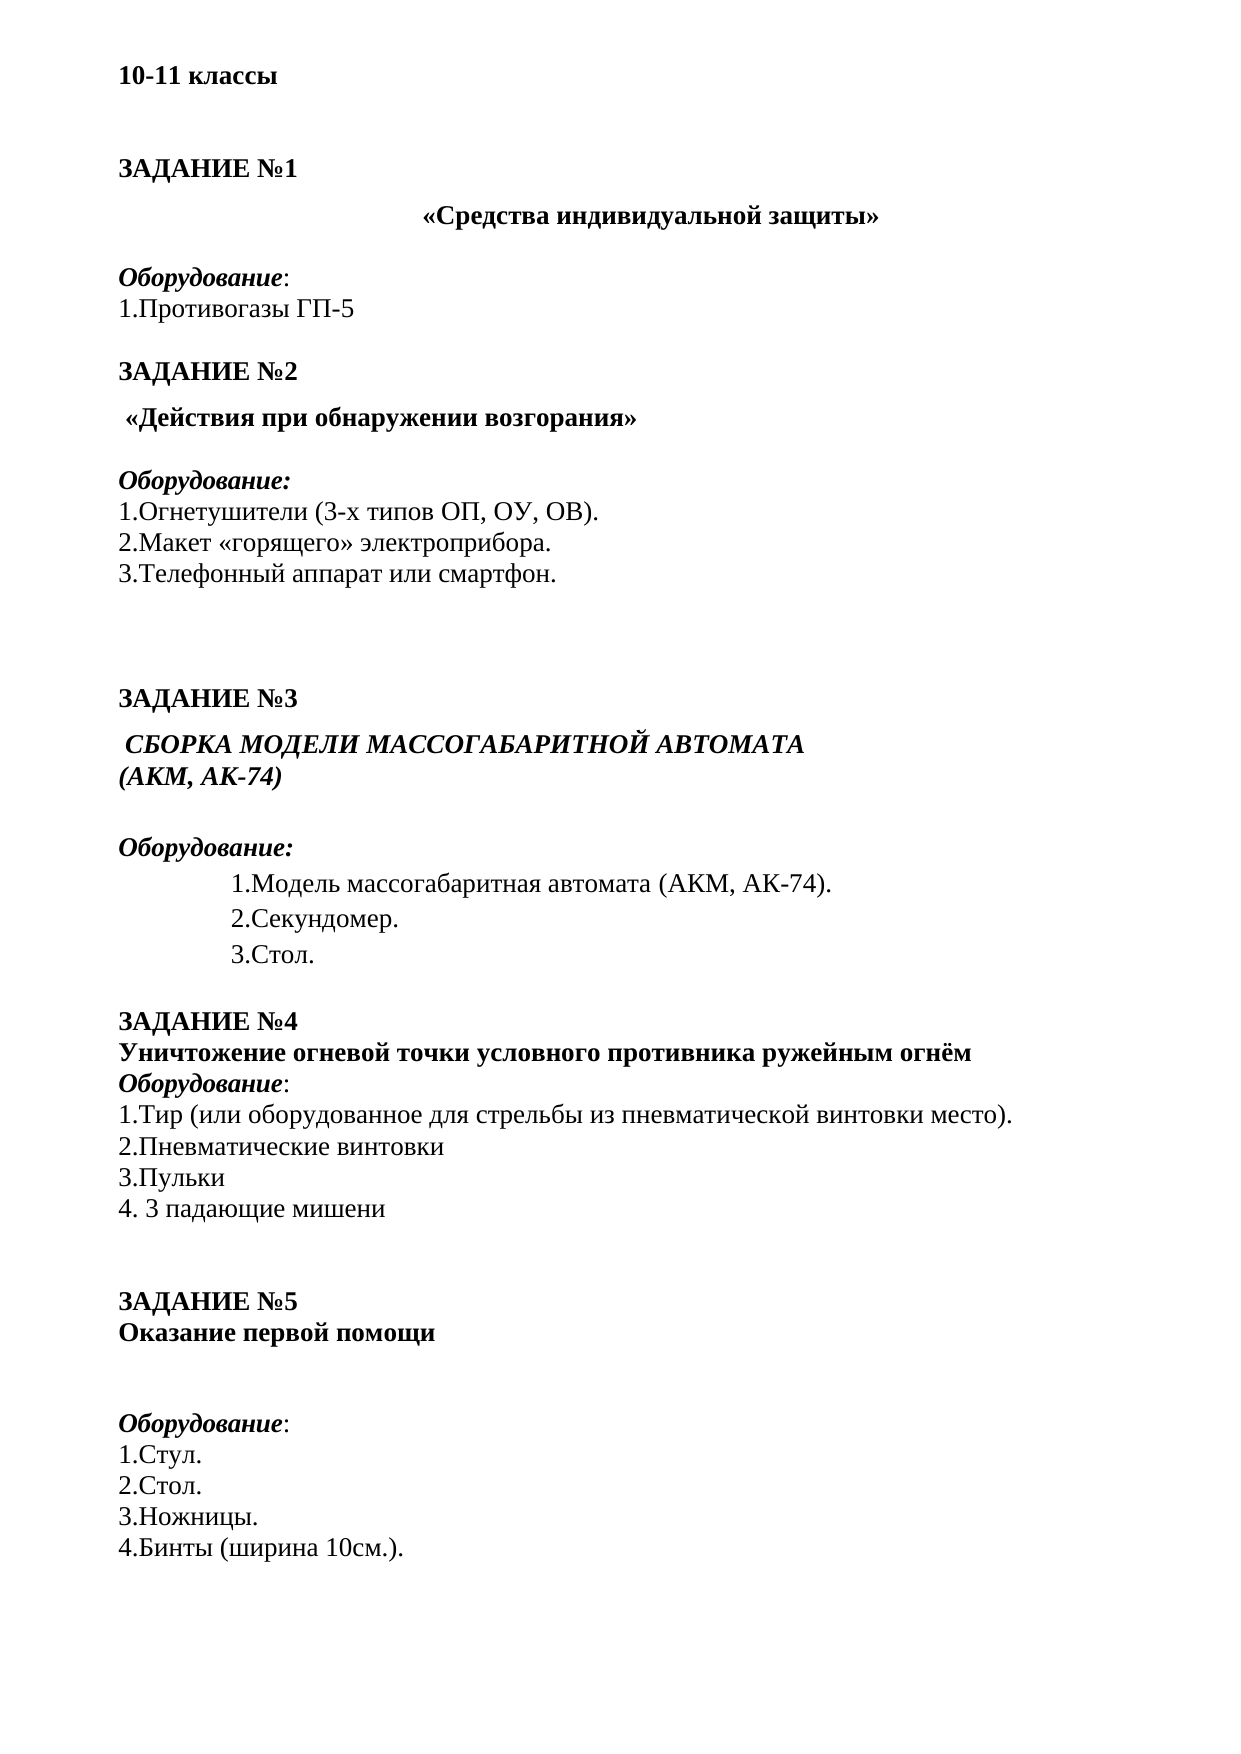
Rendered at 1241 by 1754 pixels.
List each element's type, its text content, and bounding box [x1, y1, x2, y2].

text 1.Огнетушители (3-х типов ОП, ОУ, ОВ). [118, 495, 1181, 526]
text 4. 3 падающие мишени [118, 1192, 1181, 1223]
text «Средства индивидуальной защиты» [118, 199, 1181, 230]
text Сборка модели массогабаритной автомата [118, 728, 1181, 759]
text Оказание первой помощи [118, 1317, 1181, 1348]
text 1.Противогазы ГП-5 [118, 292, 1181, 324]
text 3.Стол. [231, 938, 1181, 969]
text Оборудование: [118, 1407, 1181, 1438]
text 2.Пневматические винтовки [118, 1130, 1181, 1161]
text Оборудование: [118, 831, 1181, 862]
text 3.Пульки [118, 1161, 1181, 1192]
text Оборудование: [118, 1067, 1181, 1098]
text 2.Стол. [118, 1469, 1181, 1500]
text ЗАДАНИЕ №1 [118, 152, 1181, 183]
text 3.Телефонный аппарат или смартфон. [118, 557, 1181, 588]
text 4.Бинты (ширина 10см.). [118, 1531, 1181, 1563]
text Уничтожение огневой точки условного противника ружейным огнём [118, 1036, 1181, 1067]
text 2.Макет «горящего» электроприбора. [118, 526, 1181, 557]
text 1.Стул. [118, 1438, 1181, 1469]
text (АКМ, АК-74) [118, 759, 1181, 791]
text Оборудование: [118, 464, 1181, 495]
text ЗАДАНИЕ №5 [118, 1285, 1181, 1317]
text ЗАДАНИЕ №4 [118, 1005, 1181, 1036]
text 10-11 классы [118, 59, 1181, 90]
text 2.Секундомер. [231, 902, 1181, 934]
text 1.Тир (или оборудованное для стрельбы из пневматической винтовки место). [118, 1098, 1181, 1130]
text Оборудование: [118, 261, 1181, 292]
text «Действия при обнаружении возгорания» [118, 401, 1181, 433]
text ЗАДАНИЕ №3 [118, 682, 1181, 713]
text 1.Модель массогабаритная автомата (АКМ, АК-74). [231, 867, 1181, 898]
text 3.Ножницы. [118, 1500, 1181, 1531]
text ЗАДАНИЕ №2 [118, 355, 1181, 386]
